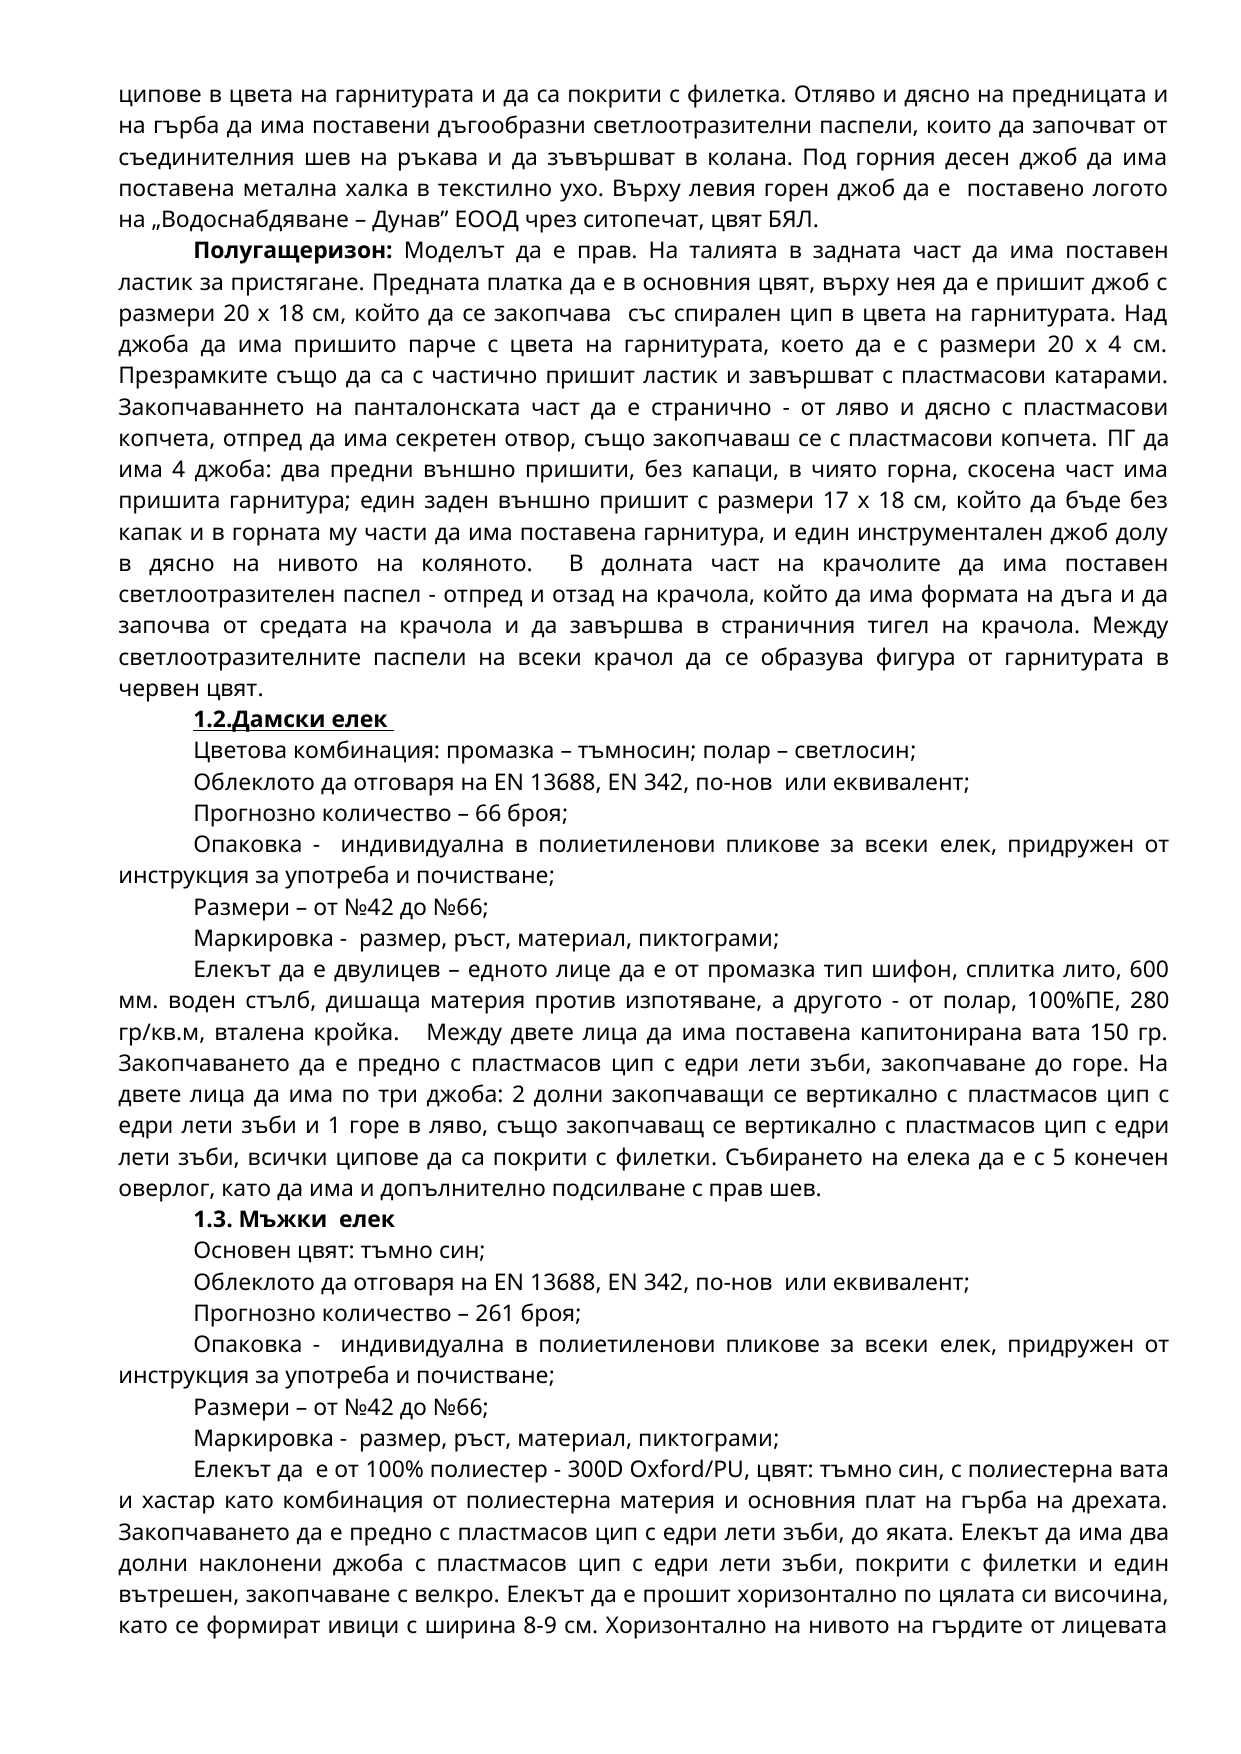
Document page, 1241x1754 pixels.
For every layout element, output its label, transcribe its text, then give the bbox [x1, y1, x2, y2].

text 1.2.Дамски елек [118, 703, 1169, 734]
text Полугащеризон: Моделът да е прав. На талията в задната част да има поставен ластик за пристягане. Предната платка да е в основния цвят, върху нея да е пришит джоб с размери 20 х 18 см, който да се закопчава със спирален цип в цвета на гарнитурата. Над джоба да има пришито парче с цвета на гарнитурата, което да е с размери 20 х 4 см. Презрамките също да са с частично пришит ластик и завършват с пластмасови катарами. Закопчаваннето на панталонската част да е странично - от ляво и дясно с пластмасови копчета, отпред да има секретен отвор, също закопчаваш се с пластмасови копчета. ПГ да има 4 джоба: два предни външно пришити, без капаци, в чиято горна, скосена част има пришита гарнитура; един заден външно пришит с размери 17 х 18 см, който да бъде без капак и в горната му части да има поставена гарнитура, и един инструментален джоб долу в дясно на нивото на коляното. В долната част на крачолите да има поставен светлоотразителен паспел - отпред и отзад на крачола, който да има формата на дъга и да започва от средата на крачола и да завършва в страничния тигел на крачола. Между светлоотразителните паспели на всеки крачол да се образува фигура от гарнитурата в червен цвят. [118, 234, 1169, 703]
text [118, 1453, 1169, 1641]
text Основен цвят: тъмно син; [118, 1234, 1169, 1266]
text Облеклото да отговаря на EN 13688, EN 342, по-нов или еквивалент; [118, 766, 1169, 797]
text Прогнозно количество – 261 броя; [118, 1297, 1169, 1328]
subtitle Маркировка - размер, ръст, материал, пиктограми; [118, 922, 1169, 953]
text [118, 78, 1169, 234]
text Облеклото да отговаря на EN 13688, EN 342, по-нов или еквивалент; [118, 1266, 1169, 1297]
subtitle Опаковка - индивидуална в полиетиленови пликове за всеки елек, придружен от инструкция за употреба и почистване; [118, 1328, 1169, 1391]
subtitle Опаковка - индивидуална в полиетиленови пликове за всеки елек, придружен от инструкция за употреба и почистване; [118, 828, 1169, 891]
subtitle Маркировка - размер, ръст, материал, пиктограми; [118, 1422, 1169, 1453]
text Цветова комбинация: промазка – тъмносин; полар – светлосин; [118, 734, 1169, 766]
subtitle Размери – от №42 до №66; [118, 1391, 1169, 1422]
text Прогнозно количество – 66 броя; [118, 797, 1169, 828]
subtitle Размери – от №42 до №66; [118, 891, 1169, 922]
text Елекът да е двулицев – едното лице да е от промазка тип шифон, сплитка лито, 600 мм. воден стълб, дишаща материя против изпотяване, а другото - от полар, 100%ПЕ, 280 гр/кв.м, вталена кройка. Между двете лица да има поставена капитонирана вата 150 гр. Закопчаването да е предно с пластмасов цип с едри лети зъби, закопчаване до горе. На двете лица да има по три джоба: 2 долни закопчаващи се вертикално с пластмасов цип с едри лети зъби и 1 горе в ляво, също закопчаващ се вертикално с пластмасов цип с едри лети зъби, всички ципове да са покрити с филетки. Събирането на елека да е с 5 конечен оверлог, като да има и допълнително подсилване с прав шев. [118, 953, 1169, 1203]
list 1.3. Мъжки елек [118, 1203, 1169, 1234]
